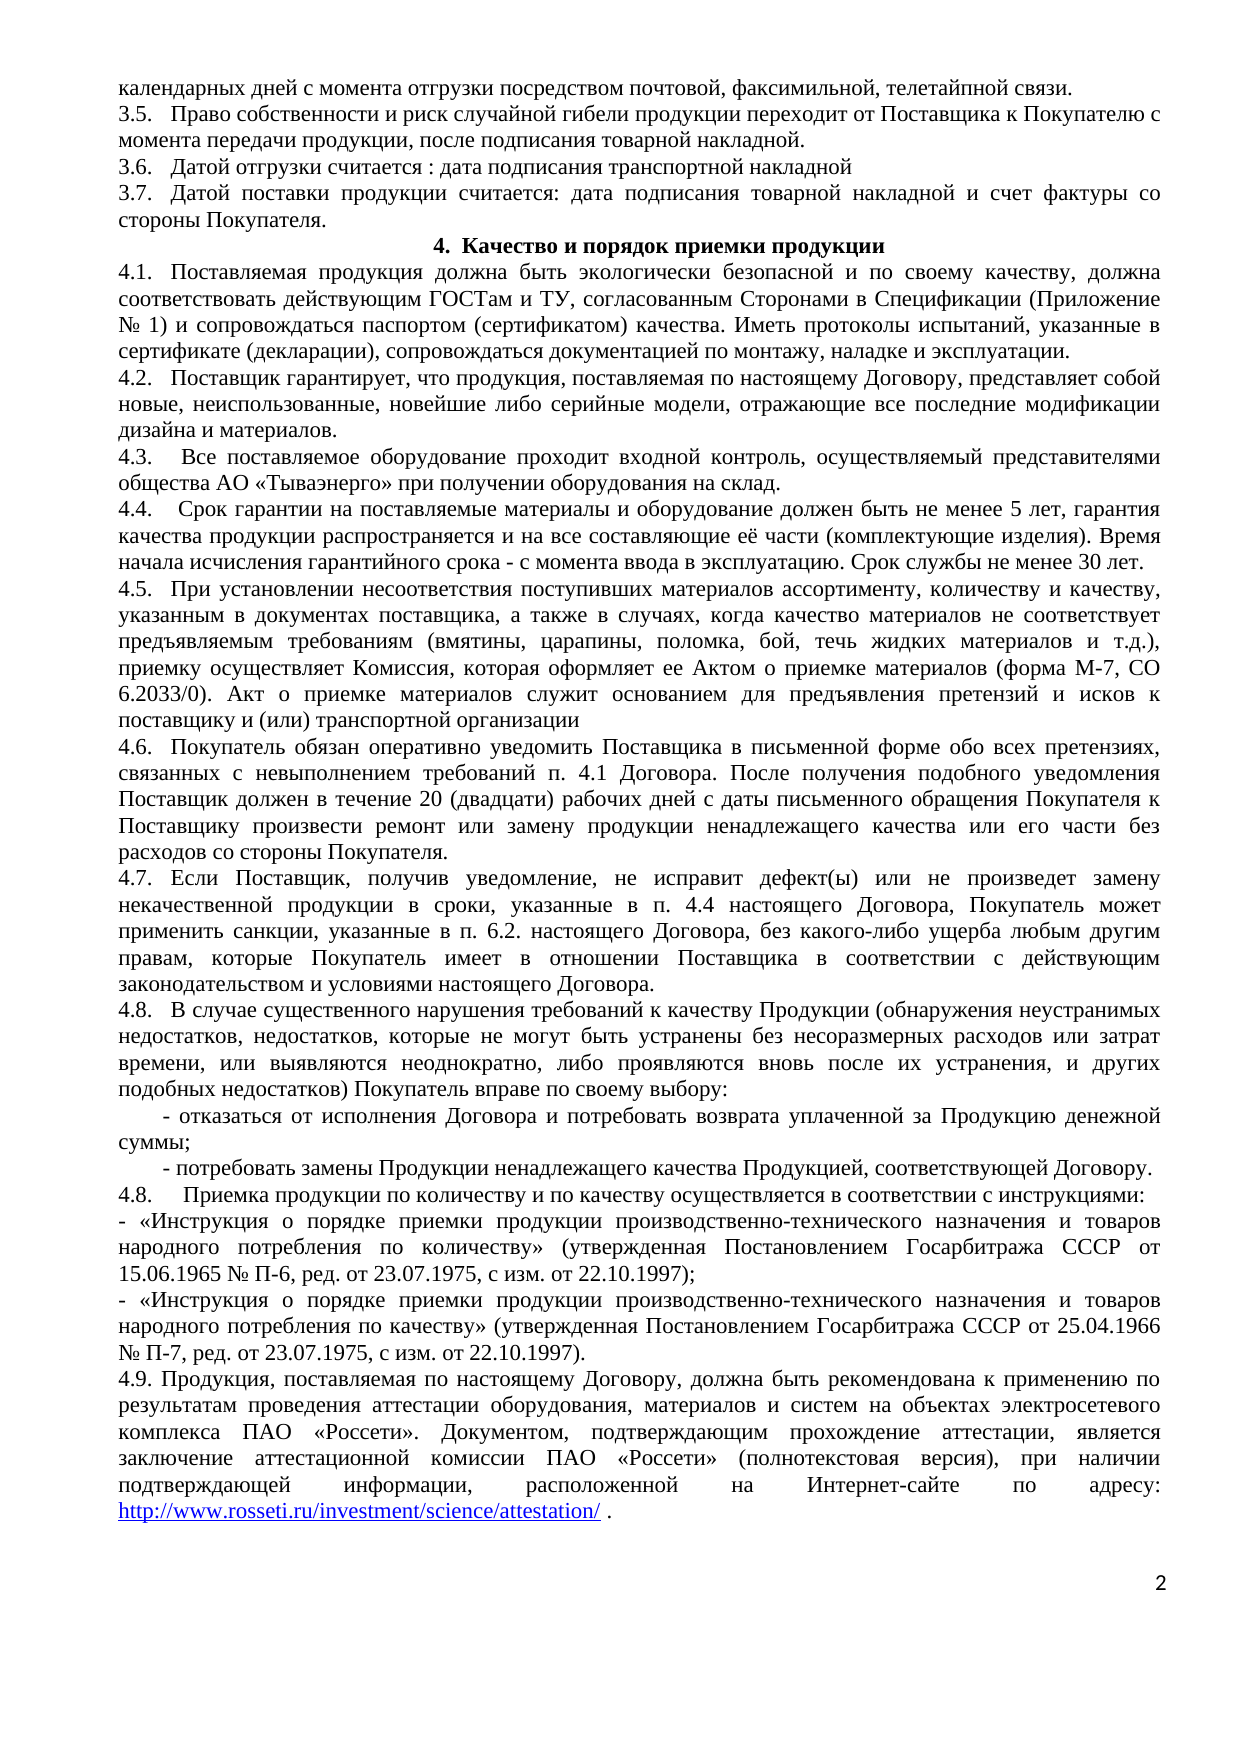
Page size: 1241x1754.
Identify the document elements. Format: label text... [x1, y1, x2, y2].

list Датой поставки продукции считается: дата подписания товарной накладной и счет фактуры со стороны Покупателя. [118, 179, 1162, 232]
list Приемка продукции по количеству и по качеству осуществляется в соответствии с инструкциями: [118, 1181, 1162, 1207]
list В случае существенного нарушения требований к качеству Продукции (обнаружения неустранимых недостатков, недостатков, которые не могут быть устранены без несоразмерных расходов или затрат времени, или выявляются неоднократно, либо проявляются вновь после их устранения, и других подобных недостатков) Покупатель вправе по своему выбору: [118, 996, 1162, 1102]
list Срок гарантии на поставляемые материалы и оборудование должен быть не менее 5 лет, гарантия качества продукции распространяется и на все составляющие её части (комплектующие изделия). Время начала исчисления гарантийного срока - с момента ввода в эксплуатацию. Срок службы не менее 30 лет. [118, 496, 1162, 574]
list Поставляемая продукция должна быть экологически безопасной и по своему качеству, должна соответствовать действующим ГОСТам и ТУ, согласованным Сторонами в Спецификации (Приложение № 1) и сопровождаться паспортом (сертификатом) качества. Иметь протоколы испытаний, указанные в сертификате (декларации), сопровождаться документацией по монтажу, наладке и эксплуатации. [118, 258, 1162, 364]
list 4.9. Продукция, поставляемая по настоящему Договору, должна быть рекомендована к применению по результатам проведения аттестации оборудования, материалов и систем на объектах электросетевого комплекса ПАО «Россети». Документом, подтверждающим прохождение аттестации, является заключение аттестационной комиссии ПАО «Россети» (полнотекстовая версия), при наличии подтверждающей информации, расположенной на Интернет-сайте по адресу: http://www.rosseti.ru/investment/science/attestation/ . [118, 1365, 1162, 1523]
list 4. Качество и порядок приемки продукции [118, 232, 1162, 258]
text - потребовать замены Продукции ненадлежащего качества Продукцией, соответствующей Договору. [118, 1154, 1162, 1181]
list При установлении несоответствия поступивших материалов ассортименту, количеству и качеству, указанным в документах поставщика, а также в случаях, когда качество материалов не соответствует предъявляемым требованиям (вмятины, царапины, поломка, бой, течь жидких материалов и т.д.), приемку осуществляет Комиссия, которая оформляет ее Актом о приемке материалов (форма М-7, СО 6.2033/0). Акт о приемке материалов служит основанием для предъявления претензий и исков к поставщику и (или) транспортной организации [118, 574, 1162, 733]
list Поставщик гарантирует, что продукция, поставляемая по настоящему Договору, представляет собой новые, неиспользованные, новейшие либо серийные модели, отражающие все последние модификации дизайна и материалов. [118, 364, 1162, 443]
list Если Поставщик, получив уведомление, не исправит дефект(ы) или не произведет замену некачественной продукции в сроки, указанные в п. 4.4 настоящего Договора, Покупатель может применить санкции, указанные в п. 6.2. настоящего Договора, без какого-либо ущерба любым другим правам, которые Покупатель имеет в отношении Поставщика в соответствии с действующим законодательством и условиями настоящего Договора. [118, 864, 1162, 996]
list Право собственности и риск случайной гибели продукции переходит от Поставщика к Покупателю с момента передачи продукции, после подписания товарной накладной. [118, 100, 1162, 153]
list - «Инструкция о порядке приемки продукции производственно-технического назначения и товаров народного потребления по качеству» (утвержденная Постановлением Госарбитража СССР от 25.04.1966 № П-7, ред. от 23.07.1975, с изм. от 22.10.1997). [118, 1286, 1162, 1365]
list Покупатель обязан оперативно уведомить Поставщика в письменной форме обо всех претензиях, связанных с невыполнением требований п. 4.1 Договора. После получения подобного уведомления Поставщик должен в течение 20 (двадцати) рабочих дней с даты письменного обращения Покупателя к Поставщику произвести ремонт или замену продукции ненадлежащего качества или его части без расходов со стороны Покупателя. [118, 733, 1162, 864]
list Все поставляемое оборудование проходит входной контроль, осуществляемый представителями общества АО «Тываэнерго» при получении оборудования на склад. [118, 443, 1162, 496]
list Датой отгрузки считается : дата подписания транспортной накладной [118, 153, 1162, 179]
list - «Инструкция о порядке приемки продукции производственно-технического назначения и товаров народного потребления по количеству» (утвержденная Постановлением Госарбитража СССР от 15.06.1965 № П-6, ред. от 23.07.1975, с изм. от 22.10.1997); [118, 1207, 1162, 1286]
text - отказаться от исполнения Договора и потребовать возврата уплаченной за Продукцию денежной суммы; [118, 1102, 1162, 1154]
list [118, 74, 1162, 100]
